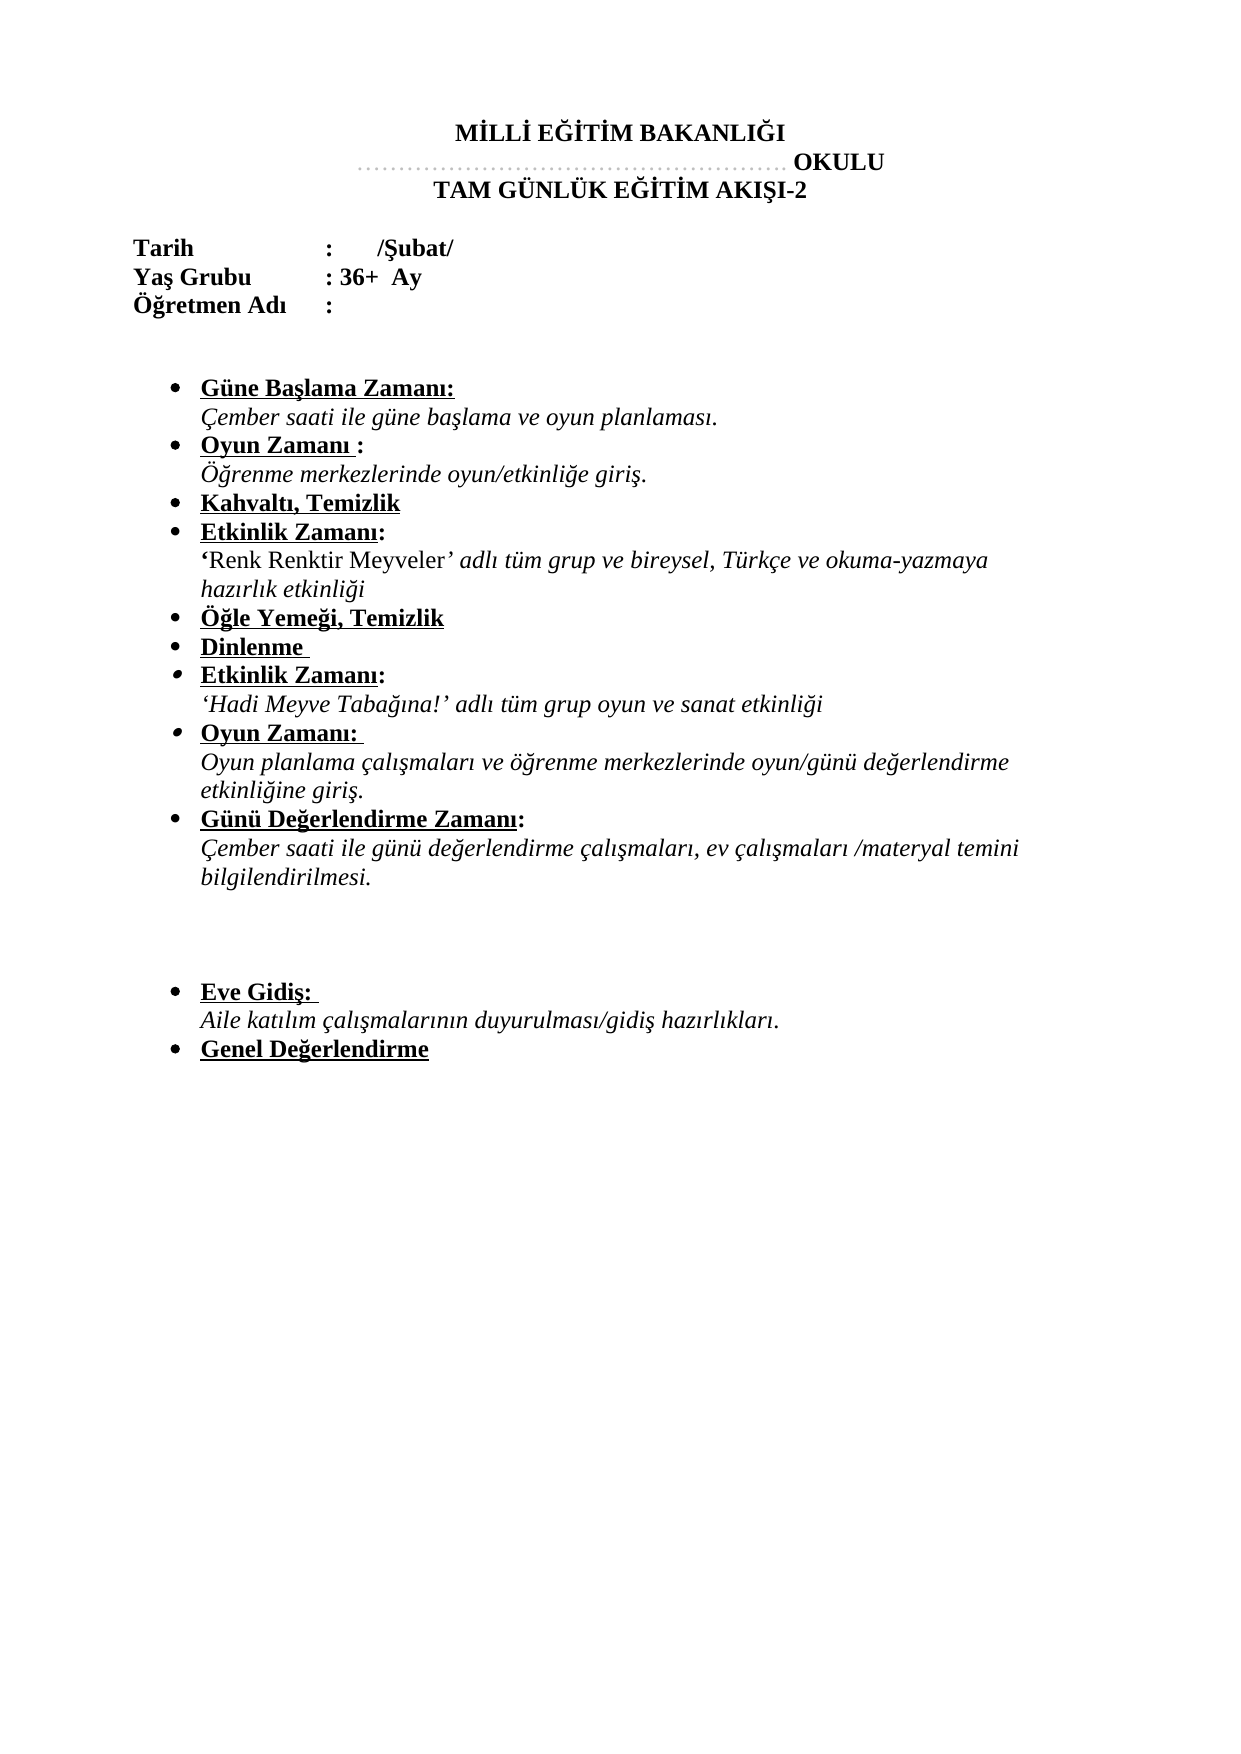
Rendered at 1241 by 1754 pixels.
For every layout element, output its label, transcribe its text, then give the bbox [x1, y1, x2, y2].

list ‘Renk Renktir Meyveler’ adlı tüm grup ve bireysel, Türkçe ve okuma-yazmaya hazırlık etkinliği [200, 546, 1070, 603]
list Kahvaltı, Temizlik [171, 488, 1070, 517]
list Eve Gidiş: [171, 977, 1070, 1006]
list Çember saati ile günü değerlendirme çalışmaları, ev çalışmaları /materyal temini bilgilendirilmesi. [200, 833, 1070, 891]
text Yaş Grubu : 36+ Ay [133, 262, 1092, 291]
list Öğrenme merkezlerinde oyun/etkinliğe giriş. [200, 459, 1070, 488]
text TAM GÜNLÜK EĞİTİM AKIŞI-2 [148, 176, 1092, 204]
text ……………………………………………. OKULU [148, 147, 1092, 176]
list Çember saati ile güne başlama ve oyun planlaması. [200, 402, 1070, 431]
list Etkinlik Zamanı: [171, 517, 1070, 546]
list Dinlenme [171, 632, 1070, 661]
text Tarih : /Şubat/ [133, 233, 1092, 262]
list Etkinlik Zamanı: [171, 661, 1070, 689]
list Aile katılım çalışmalarının duyurulması/gidiş hazırlıkları. [200, 1006, 1070, 1034]
list Öğle Yemeği, Temizlik [171, 603, 1070, 632]
list Oyun Zamanı: [171, 718, 1070, 747]
list Günü Değerlendirme Zamanı: [171, 804, 1070, 833]
list Oyun planlama çalışmaları ve öğrenme merkezlerinde oyun/günü değerlendirme etkinliğine giriş. [200, 747, 1070, 804]
list ‘Hadi Meyve Tabağına!’ adlı tüm grup oyun ve sanat etkinliği [200, 689, 1070, 718]
text Öğretmen Adı : [133, 291, 1092, 319]
list Oyun Zamanı : [171, 431, 1070, 459]
list Genel Değerlendirme [171, 1034, 1070, 1063]
list Güne Başlama Zamanı: [171, 373, 1070, 402]
text MİLLİ EĞİTİM BAKANLIĞI [148, 118, 1092, 147]
